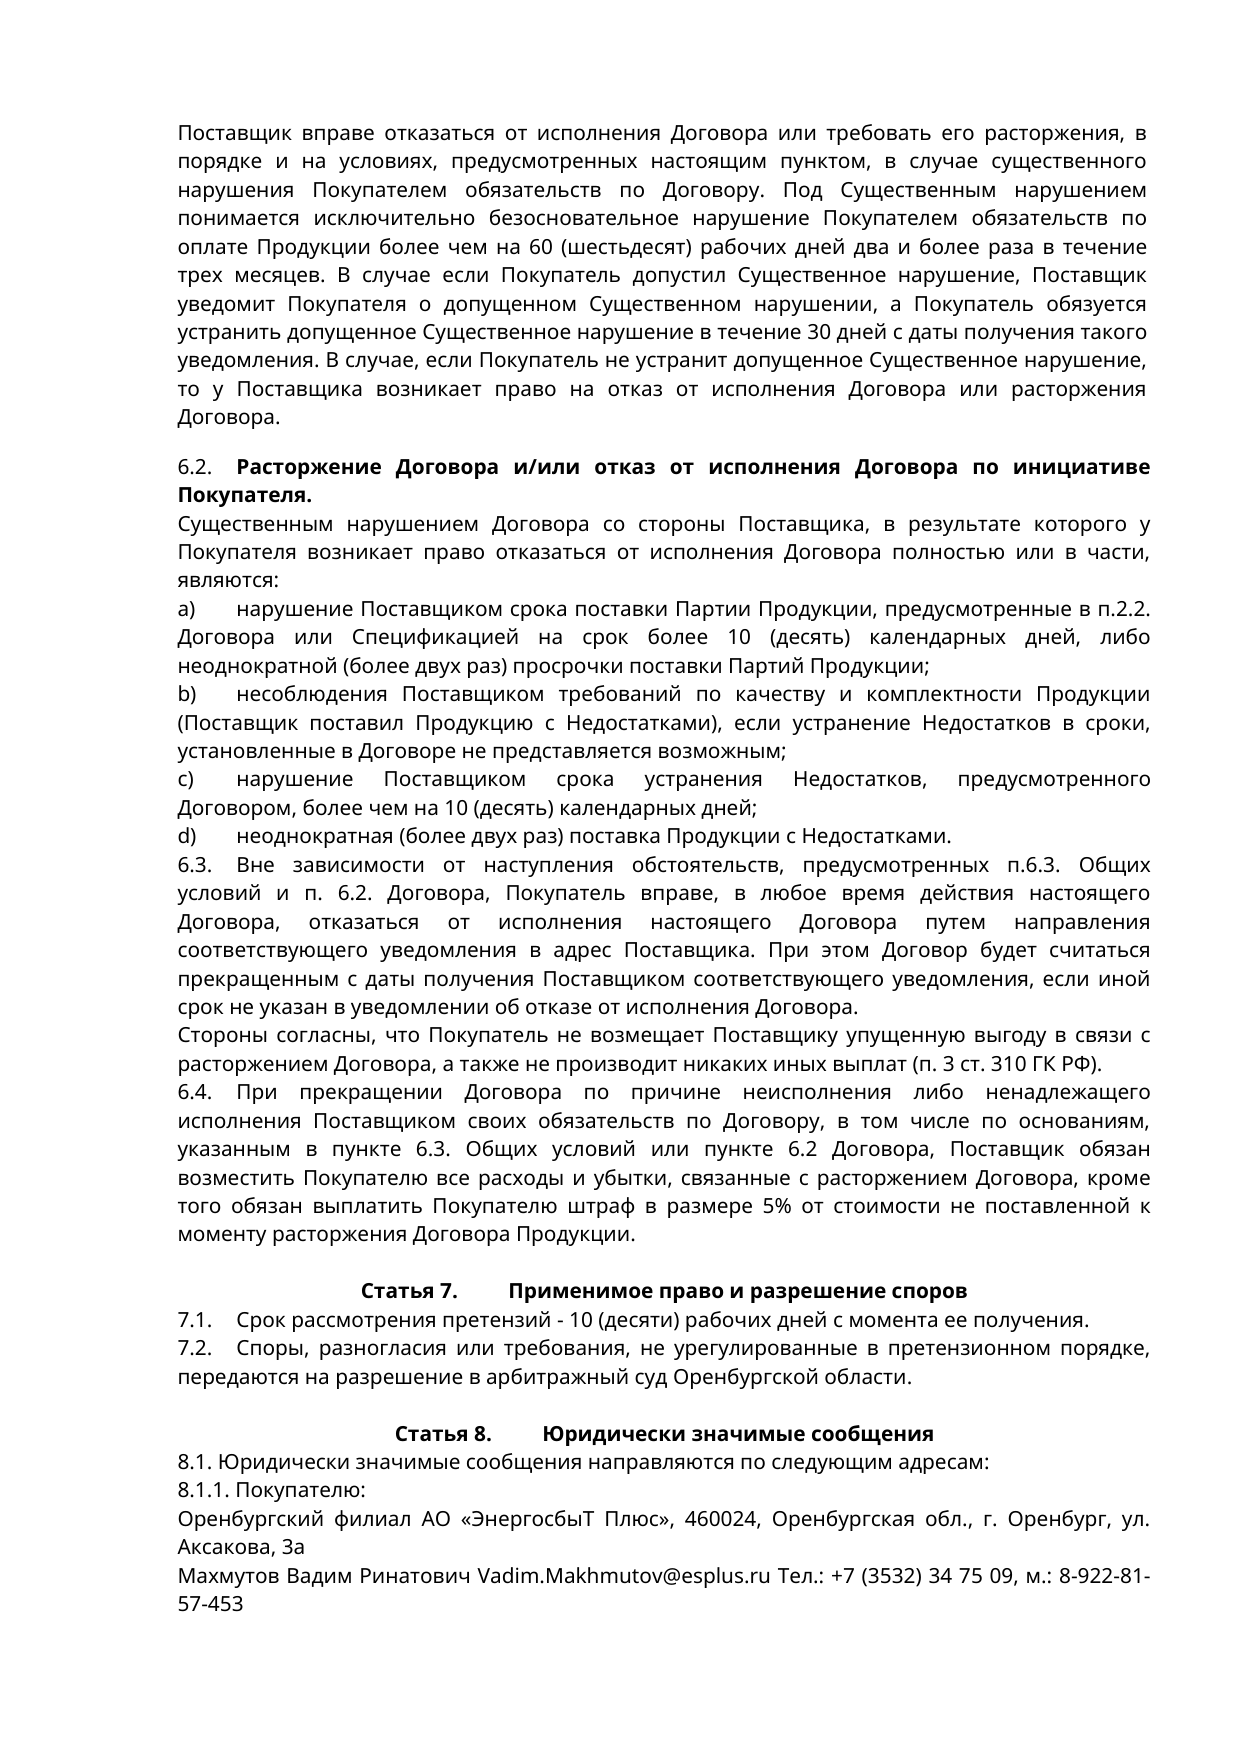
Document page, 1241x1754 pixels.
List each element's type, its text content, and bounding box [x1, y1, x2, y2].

text Махмутов Вадим Ринатович Vadim.Makhmutov@esplus.ru Тел.: +7 (3532) 34 75 09, м.: 8-922-81-57-453 [177, 1561, 1152, 1618]
list Стороны согласны, что Покупатель не возмещает Поставщику упущенную выгоду в связи с расторжением Договора, а также не производит никаких иных выплат (п. 3 ст. 310 ГК РФ). [177, 1021, 1152, 1077]
list Юридически значимые сообщения [177, 1419, 1152, 1447]
list нарушение Поставщиком срока поставки Партии Продукции, предусмотренные в п.2.2. Договора или Спецификацией на срок более 10 (десять) календарных дней, либо неоднократной (более двух раз) просрочки поставки Партий Продукции; [177, 594, 1152, 679]
list Существенным нарушением Договора со стороны Поставщика, в результате которого у Покупателя возникает право отказаться от исполнения Договора полностью или в части, являются: [177, 509, 1152, 594]
list Расторжение Договора и/или отказ от исполнения Договора по инициативе Покупателя. [177, 452, 1152, 509]
list неоднократная (более двух раз) поставка Продукции с Недостатками. [177, 821, 1152, 850]
list Срок рассмотрения претензий - 10 (десяти) рабочих дней с момента ее получения. [177, 1305, 1152, 1333]
list 8.1.1. Покупателю: [177, 1476, 1152, 1504]
text Оренбургский филиал АО «ЭнергосбыТ Плюс», 460024, Оренбургская обл., г. Оренбург, ул. Аксакова, 3а [177, 1504, 1152, 1561]
list Споры, разногласия или требования, не урегулированные в претензионном порядке, передаются на разрешение в арбитражный суд Оренбургской области. [177, 1333, 1152, 1390]
list 8.1. Юридически значимые сообщения направляются по следующим адресам: [177, 1447, 1152, 1476]
list При прекращении Договора по причине неисполнения либо ненадлежащего исполнения Поставщиком своих обязательств по Договору, в том числе по основаниям, указанным в пункте 6.3. Общих условий или пункте 6.2 Договора, Поставщик обязан возместить Покупателю все расходы и убытки, связанные с расторжением Договора, кроме того обязан выплатить Покупателю штраф в размере 5% от стоимости не поставленной к моменту расторжения Договора Продукции. [177, 1077, 1152, 1248]
list несоблюдения Поставщиком требований по качеству и комплектности Продукции (Поставщик поставил Продукцию с Недостатками), если устранение Недостатков в сроки, установленные в Договоре не представляется возможным; [177, 679, 1152, 764]
text Поставщик вправе отказаться от исполнения Договора или требовать его расторжения, в порядке и на условиях, предусмотренных настоящим пунктом, в случае существенного нарушения Покупателем обязательств по Договору. Под Существенным нарушением понимается исключительно безосновательное нарушение Покупателем обязательств по оплате Продукции более чем на 60 (шестьдесят) рабочих дней два и более раза в течение трех месяцев. В случае если Покупатель допустил Существенное нарушение, Поставщик уведомит Покупателя о допущенном Существенном нарушении, а Покупатель обязуется устранить допущенное Существенное нарушение в течение 30 дней с даты получения такого уведомления. В случае, если Покупатель не устранит допущенное Существенное нарушение, то у Поставщика возникает право на отказ от исполнения Договора или расторжения Договора. [177, 118, 1148, 431]
list нарушение Поставщиком срока устранения Недостатков, предусмотренного Договором, более чем на 10 (десять) календарных дней; [177, 764, 1152, 821]
list Применимое право и разрешение споров [177, 1276, 1152, 1305]
list Вне зависимости от наступления обстоятельств, предусмотренных п.6.3. Общих условий и п. 6.2. Договора, Покупатель вправе, в любое время действия настоящего Договора, отказаться от исполнения настоящего Договора путем направления соответствующего уведомления в адрес Поставщика. При этом Договор будет считаться прекращенным с даты получения Поставщиком соответствующего уведомления, если иной срок не указан в уведомлении об отказе от исполнения Договора. [177, 850, 1152, 1021]
